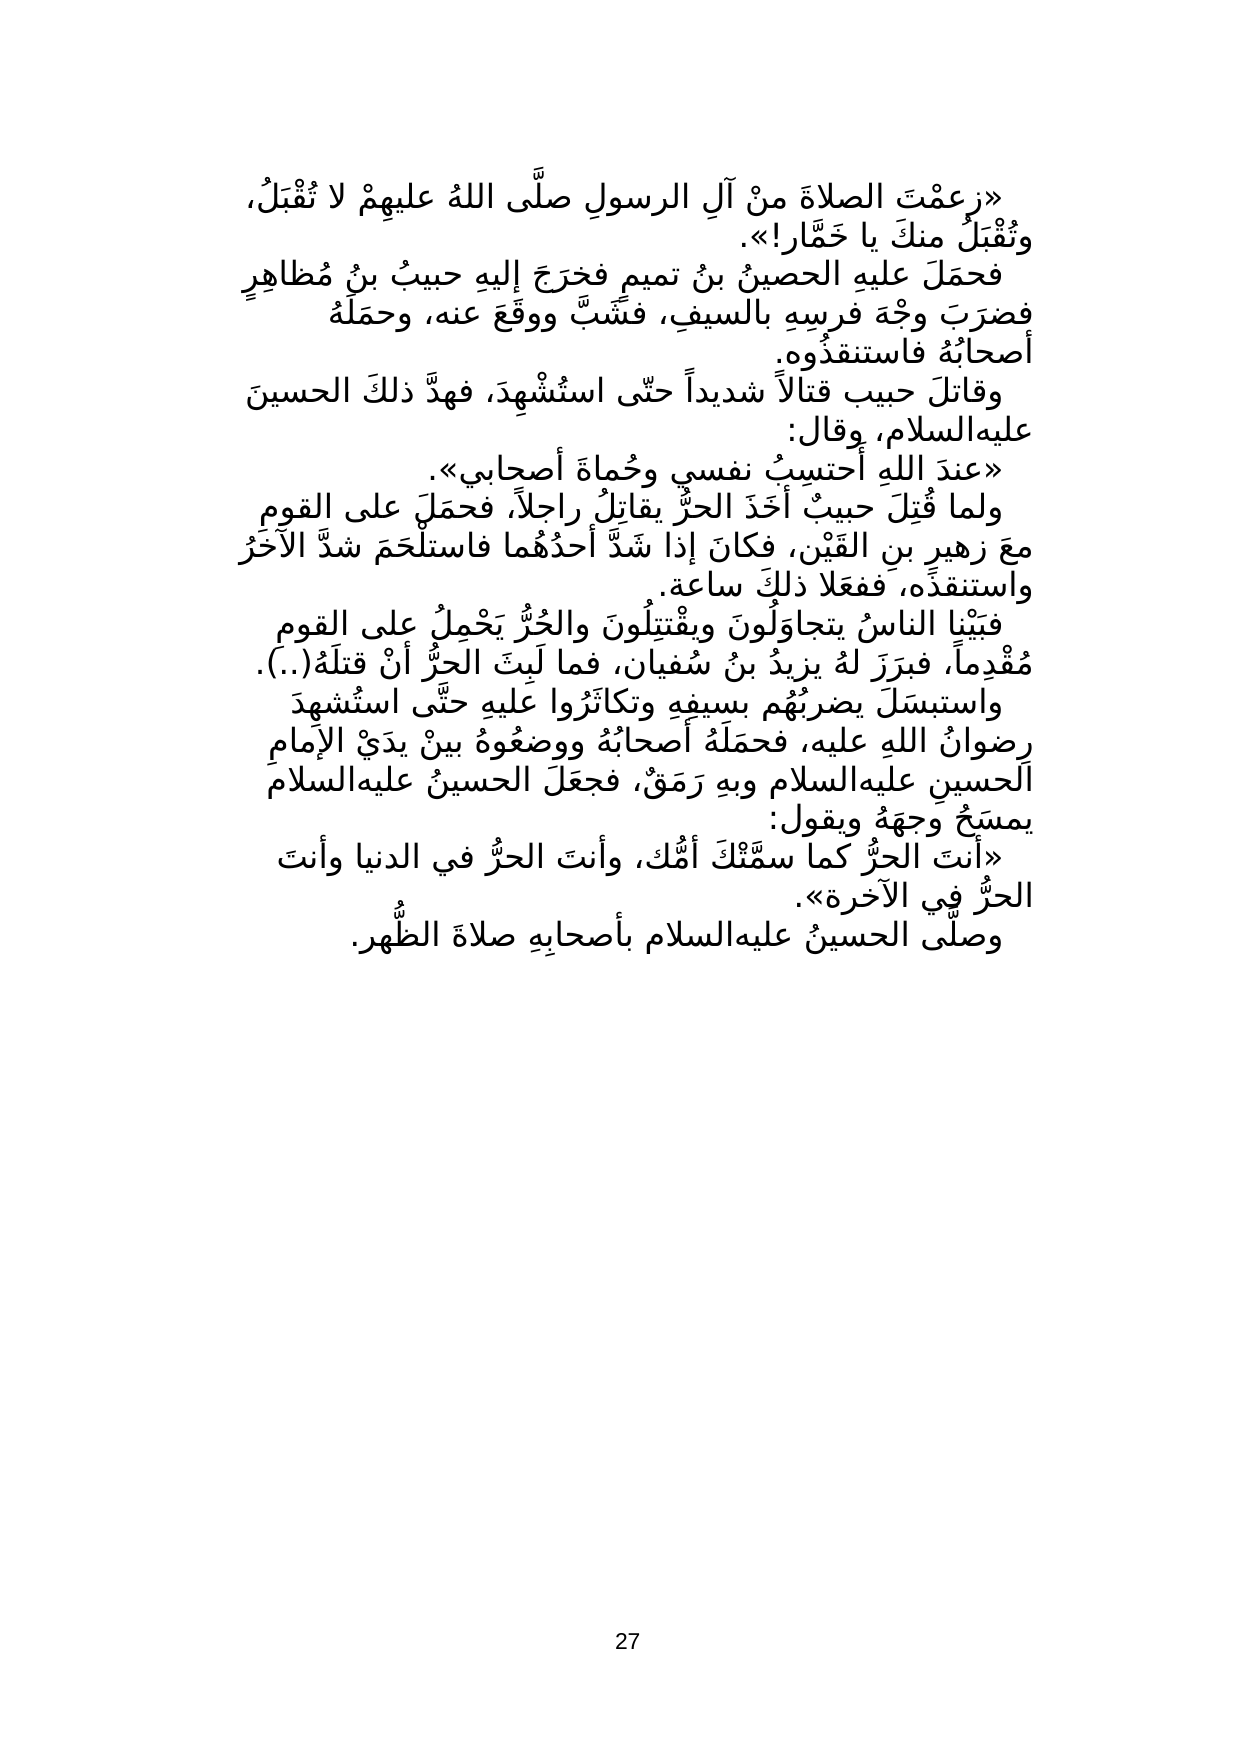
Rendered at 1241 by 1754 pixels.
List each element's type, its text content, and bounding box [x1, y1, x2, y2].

text فحمَلَ عليهِ الحصينُ بنُ تميمٍ فخرَجَ إليهِ حبيبُ بنُ مُظاهِرٍ فضرَبَ وجْهَ فرسِهِ بالسيفِ، فشَبَّ ووقَعَ عنه، وحمَلَهُ أصحابُهُ فاستنقذُوه. [222, 255, 1033, 371]
text وصلَّى الحسينُ عليه‌السلام بأصحابِهِ صلاةَ الظُّهر. [222, 915, 1033, 954]
text واستبسَلَ يضربُهُم بسيفِهِ وتكاثَرُوا عليهِ حتَّى استُشهِدَ رِضوانُ اللهِ عليه، فحمَلَهُ أصحابُهُ ووضعُوهُ بينْ يدَيْ الإمامِ الحسينِ عليه‌السلام وبهِ رَمَقٌ، فجعَلَ الحسينُ عليه‌السلام يمسَحُ وجهَهُ ويقول: [222, 682, 1033, 838]
text «أنتَ الحرُّ كما سمَّتْكَ أمُّك، وأنتَ الحرُّ في الدنيا وأنتَ الحرُّ في الآخرة». [222, 838, 1033, 915]
text «زعمْتَ الصلاةَ منْ آلِ الرسولِ صلَّى اللهُ عليهِمْ لا تُقْبَلُ، وتُقْبَلُ منكَ يا خَمَّار!». [222, 177, 1033, 255]
text وقاتلَ حبيب قتالاً شديداً حتّى استُشْهِدَ، فهدَّ ذلكَ الحسينَ عليه‌السلام، وقال: [222, 371, 1033, 449]
text فبَيْنا الناسُ يتجاوَلُونَ ويقْتتِلُونَ والحُرُّ يَحْمِلُ على القومِ مُقْدِماً، فبرَزَ لهُ يزيدُ بنُ سُفيان، فما لَبِثَ الحرُّ أنْ قتلَهُ(..). [222, 604, 1033, 682]
text ولما قُتِلَ حبيبٌ أخَذَ الحرُّ يقاتِلُ راجلاً، فحمَلَ على القومِ معَ زهيرِ بنِ القَيْن، فكانَ إذا شَدَّ أحدُهُما فاستلْحَمَ شدَّ الآخرُ واستنقذَه، ففعَلا ذلكَ ساعة. [222, 488, 1033, 604]
text «عندَ اللهِ أَحتسِبُ نفسي وحُماةَ أصحابي». [222, 449, 1033, 488]
